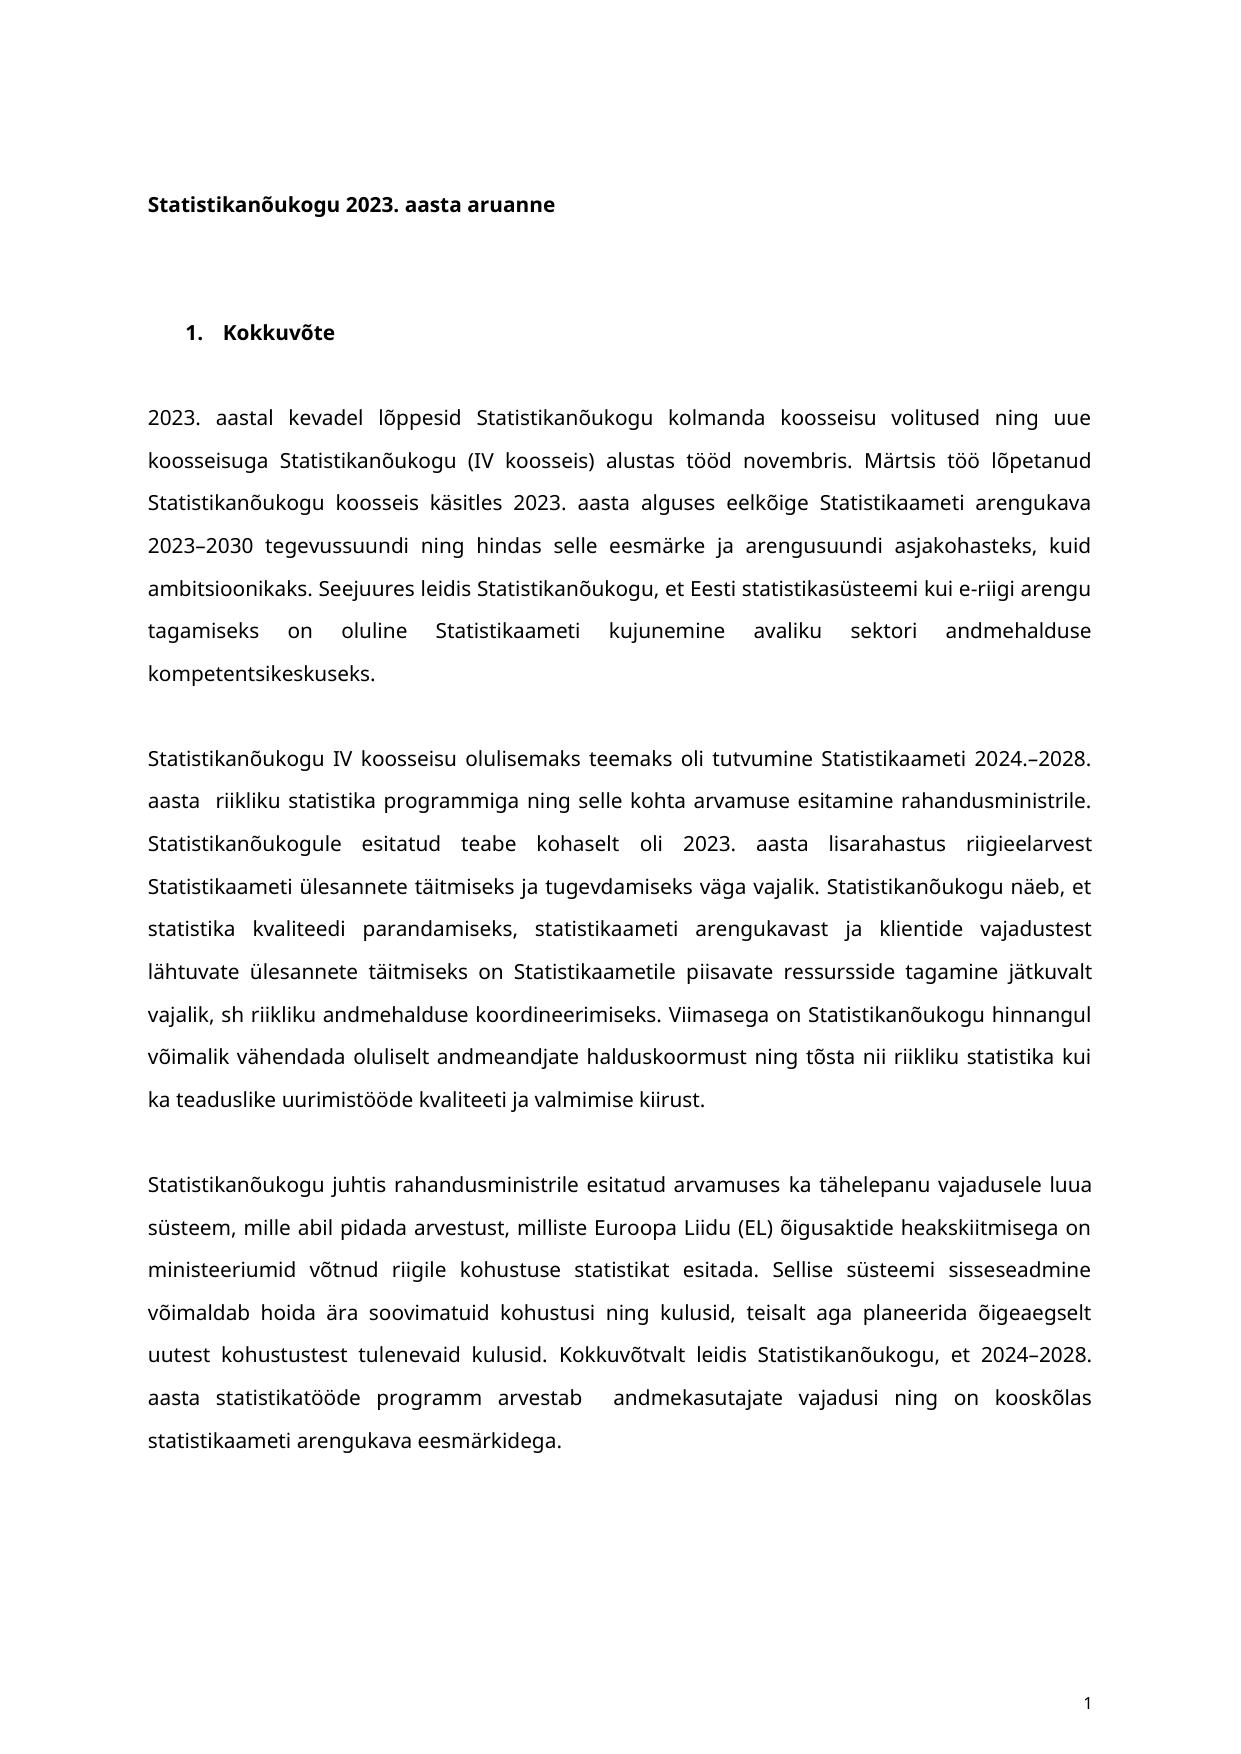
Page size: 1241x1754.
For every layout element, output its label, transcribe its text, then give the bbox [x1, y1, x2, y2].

text Statistikanõukogu juhtis rahandusministrile esitatud arvamuses ka tähelepanu vajadusele luua süsteem, mille abil pidada arvestust, milliste Euroopa Liidu (EL) õigusaktide heakskiitmisega on ministeeriumid võtnud riigile kohustuse statistikat esitada. Sellise süsteemi sisseseadmine võimaldab hoida ära soovimatuid kohustusi ning kulusid, teisalt aga planeerida õigeaegselt uutest kohustustest tulenevaid kulusid. Kokkuvõtvalt leidis Statistikanõukogu, et 2024–2028. aasta statistikatööde programm arvestab andmekasutajate vajadusi ning on kooskõlas statistikaameti arengukava eesmärkidega. [148, 1170, 1093, 1454]
list Kokkuvõte [185, 318, 1093, 346]
text Statistikanõukogu IV koosseisu olulisemaks teemaks oli tutvumine Statistikaameti 2024.–2028. aasta riikliku statistika programmiga ning selle kohta arvamuse esitamine rahandusministrile. Statistikanõukogule esitatud teabe kohaselt oli 2023. aasta lisarahastus riigieelarvest Statistikaameti ülesannete täitmiseks ja tugevdamiseks väga vajalik. Statistikanõukogu näeb, et statistika kvaliteedi parandamiseks, statistikaameti arengukavast ja klientide vajadustest lähtuvate ülesannete täitmiseks on Statistikaametile piisavate ressursside tagamine jätkuvalt vajalik, sh riikliku andmehalduse koordineerimiseks. Viimasega on Statistikanõukogu hinnangul võimalik vähendada oluliselt andmeandjate halduskoormust ning tõsta nii riikliku statistika kui ka teaduslike uurimistööde kvaliteeti ja valmimise kiirust. [148, 744, 1093, 1113]
text Statistikanõukogu 2023. aasta aruanne [148, 190, 1093, 219]
text 2023. aastal kevadel lõppesid Statistikanõukogu kolmanda koosseisu volitused ning uue koosseisuga Statistikanõukogu (IV koosseis) alustas tööd novembris. Märtsis töö lõpetanud Statistikanõukogu koosseis käsitles 2023. aasta alguses eelkõige Statistikaameti arengukava 2023–2030 tegevussuundi ning hindas selle eesmärke ja arengusuundi asjakohasteks, kuid ambitsioonikaks. Seejuures leidis Statistikanõukogu, et Eesti statistikasüsteemi kui e-riigi arengu tagamiseks on oluline Statistikaameti kujunemine avaliku sektori andmehalduse kompetentsikeskuseks. [148, 403, 1093, 687]
